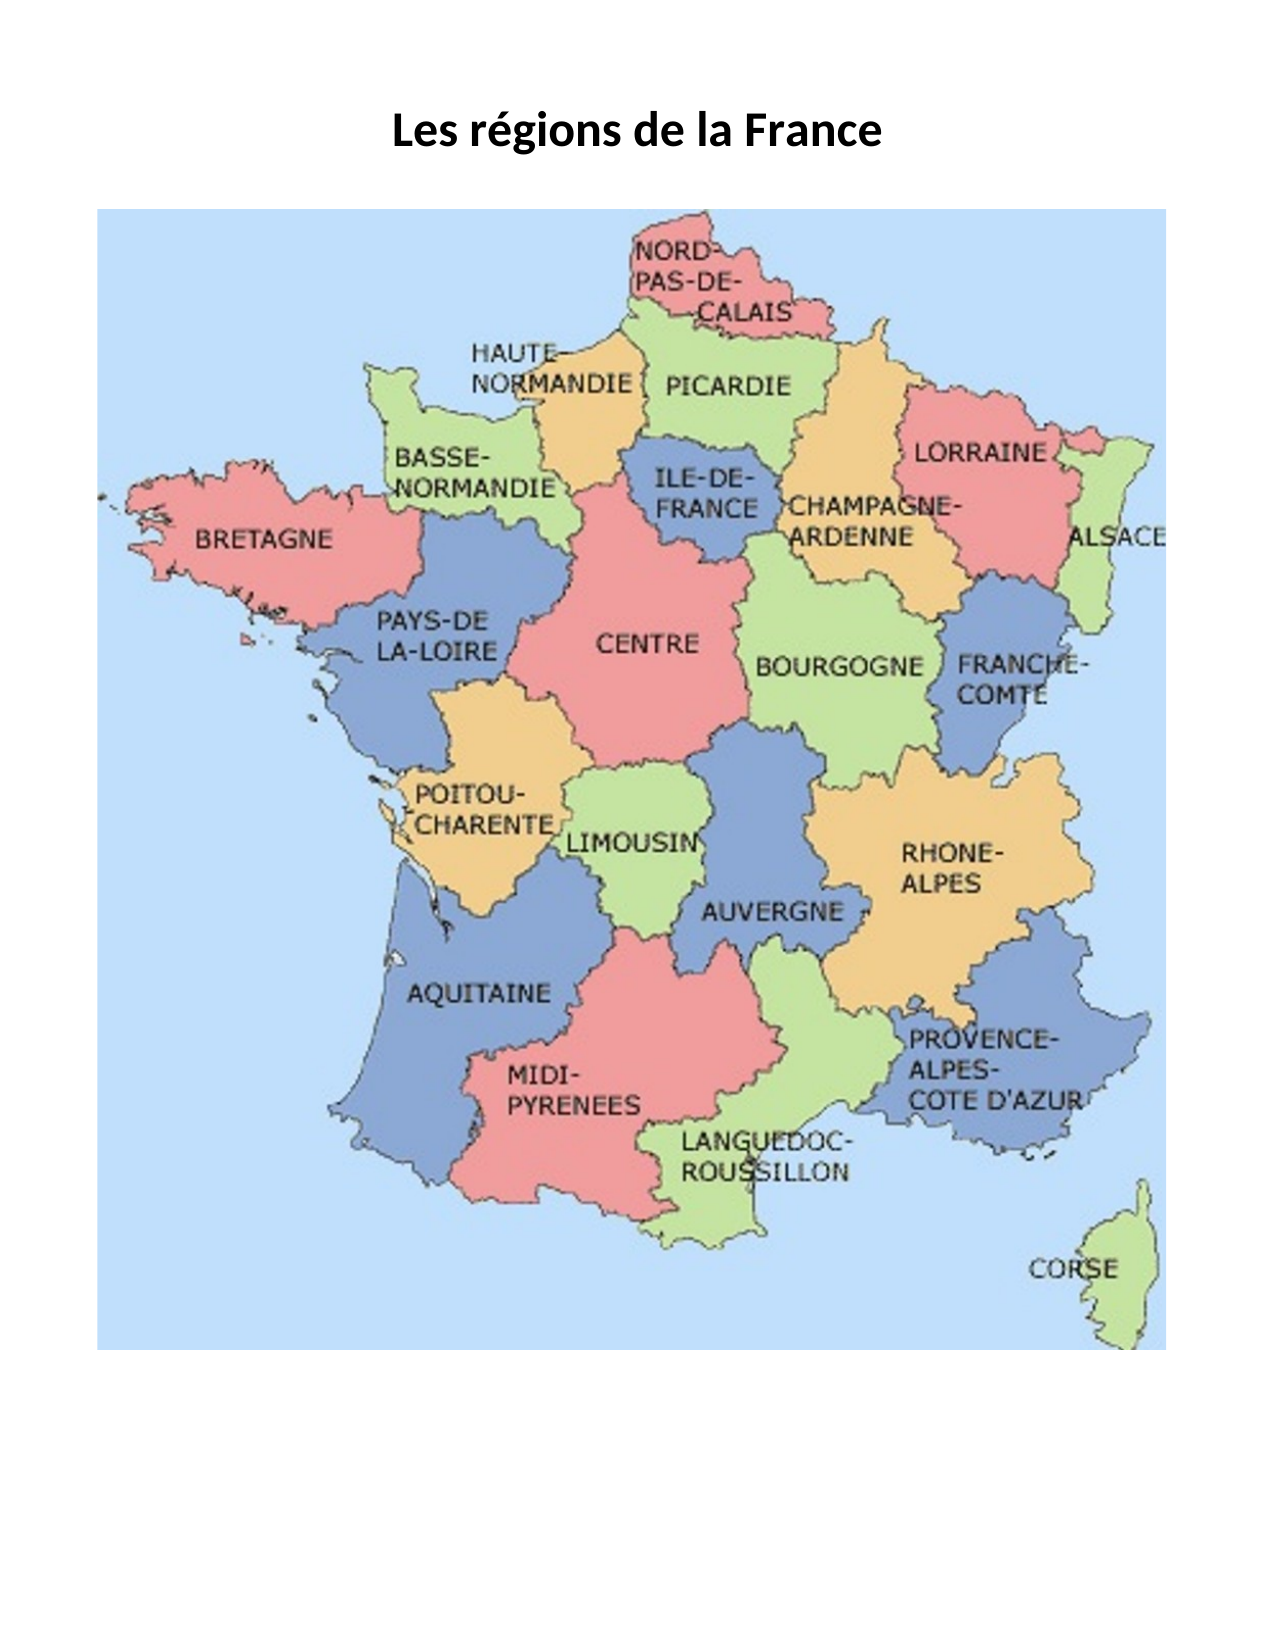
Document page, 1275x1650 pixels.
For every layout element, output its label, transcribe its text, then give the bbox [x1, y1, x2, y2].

picture [97, 209, 1167, 1350]
text Les régions de la France [97, 97, 1177, 158]
